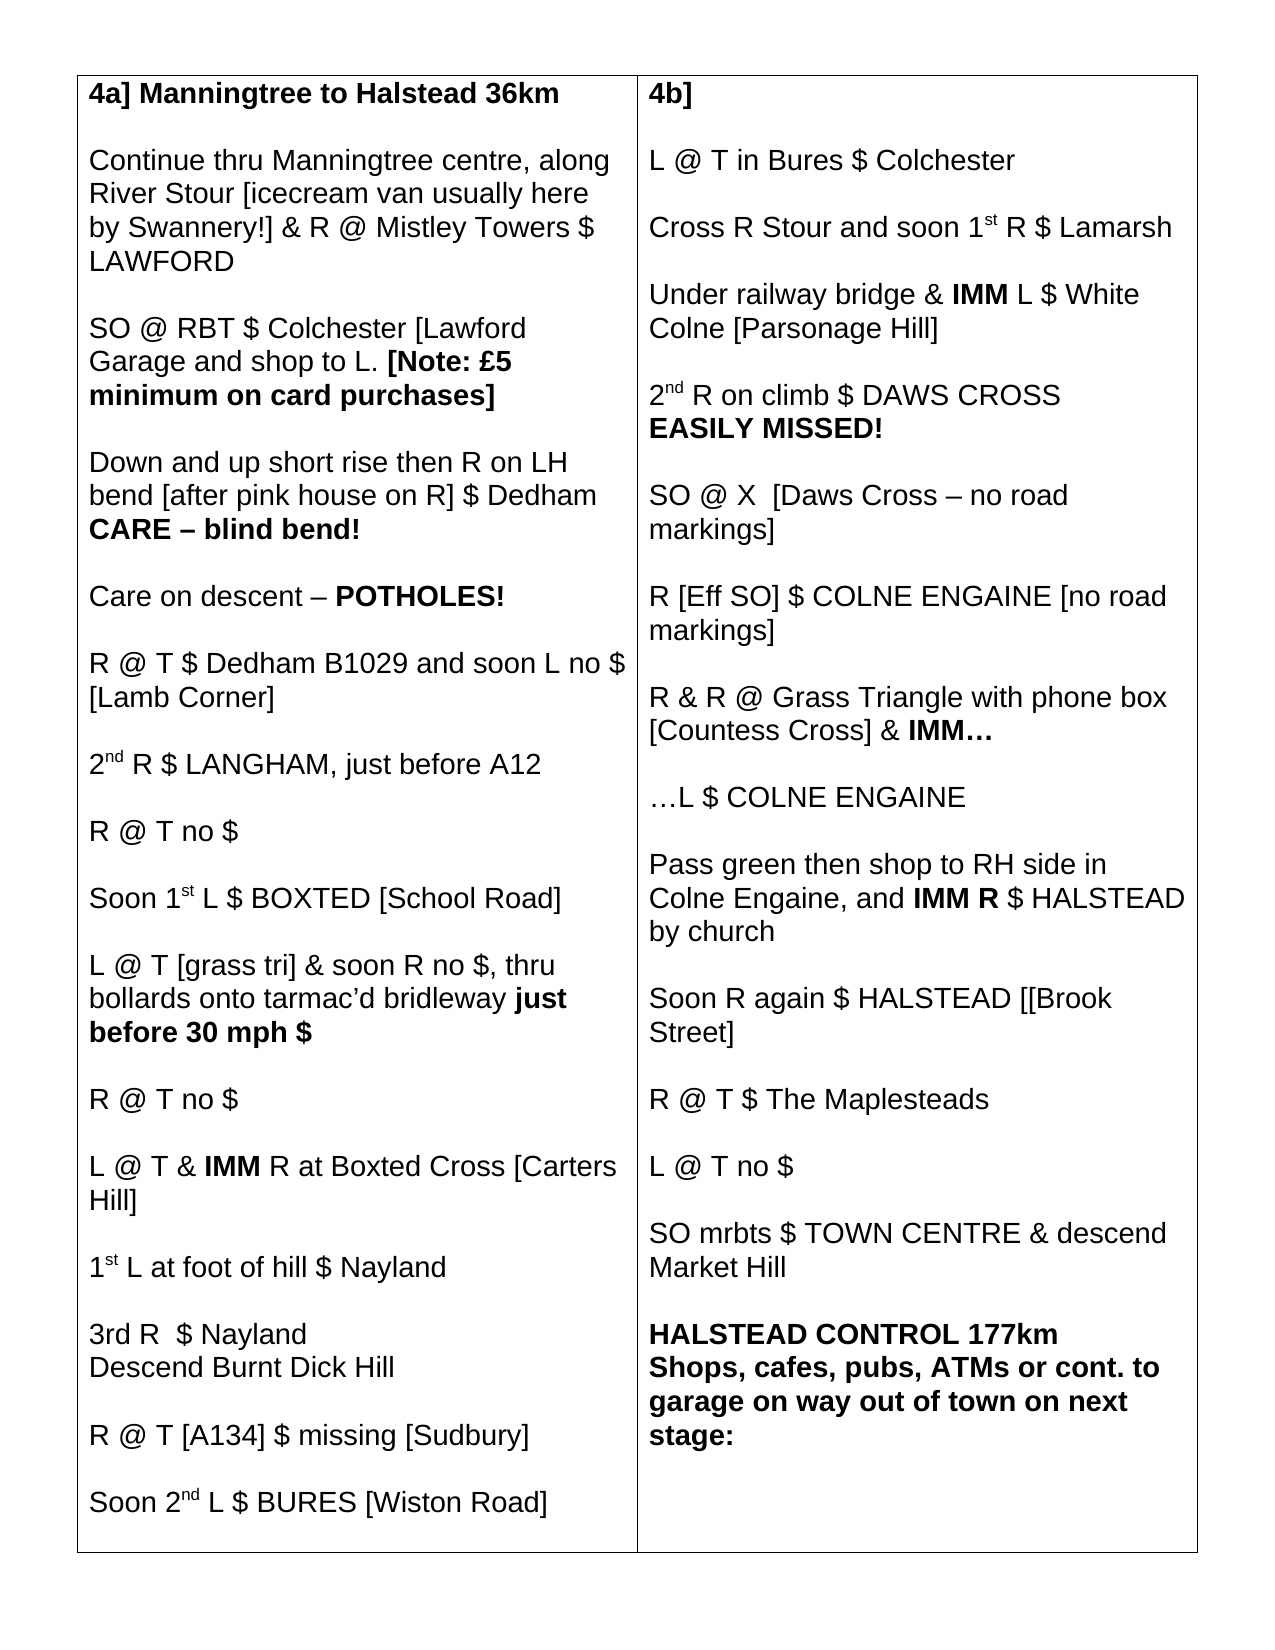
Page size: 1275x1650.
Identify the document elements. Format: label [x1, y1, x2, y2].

table_header [78, 76, 637, 1552]
table_header [638, 76, 1197, 1552]
